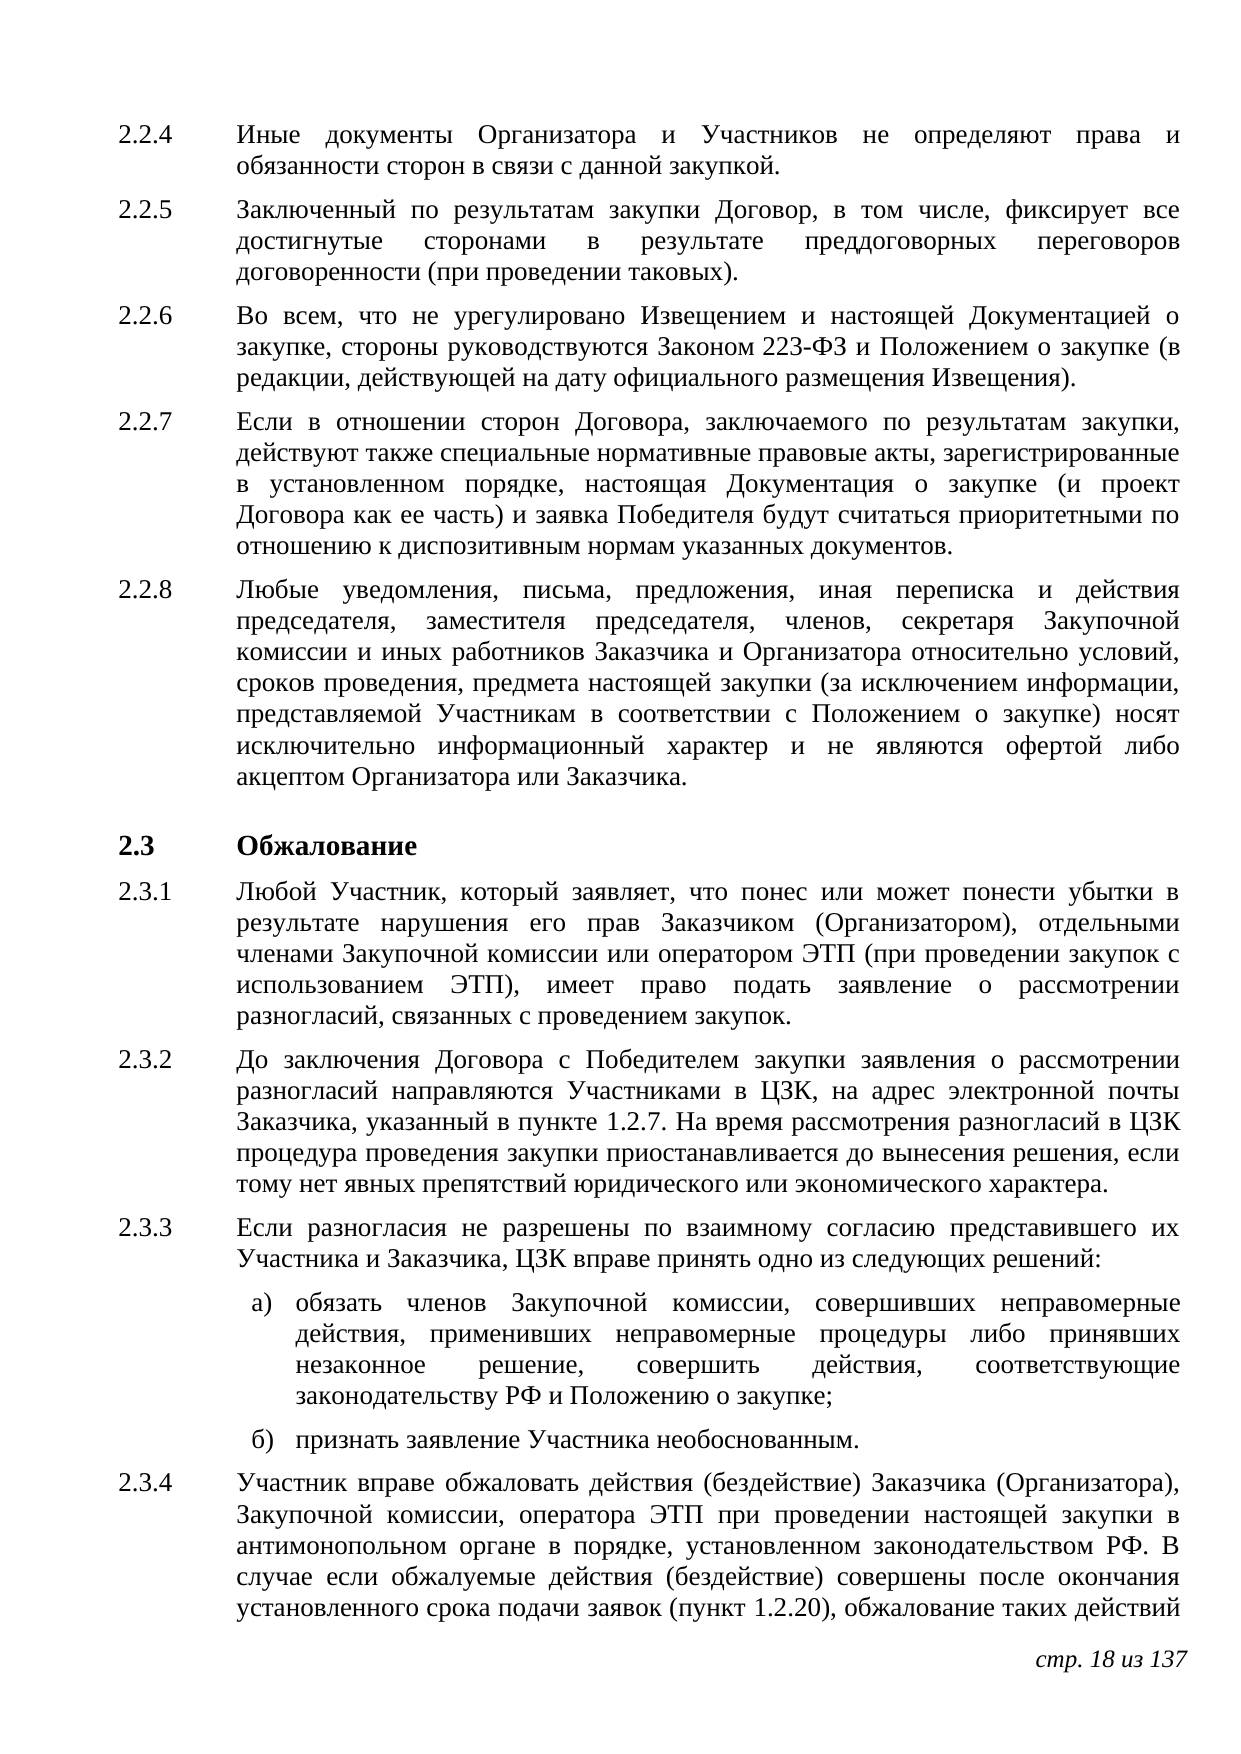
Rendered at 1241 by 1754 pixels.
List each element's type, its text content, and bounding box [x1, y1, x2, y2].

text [118, 1467, 1181, 1622]
list Иные документы Организатора и Участников не определяют права и обязанности сторон в связи с данной закупкой. [118, 118, 1181, 180]
list Если в отношении сторон Договора, заключаемого по результатам закупки, действуют также специальные нормативные правовые акты, зарегистрированные в установленном порядке, настоящая Документация о закупке (и проект Договора как ее часть) и заявка Победителя будут считаться приоритетными по отношению к диспозитивным нормам указанных документов. [118, 405, 1181, 561]
list Во всем, что не урегулировано Извещением и настоящей Документацией о закупке, стороны руководствуются Законом 223-ФЗ и Положением о закупке (в редакции, действующей на дату официального размещения Извещения). [118, 299, 1181, 392]
text Если разногласия не разрешены по взаимному согласию представившего их Участника и Заказчика, ЦЗК вправе принять одно из следующих решений: [118, 1211, 1181, 1273]
list признать заявление Участника необоснованным. [251, 1423, 1181, 1454]
subtitle Обжалование [118, 828, 1181, 862]
text До заключения Договора с Победителем закупки заявления о рассмотрении разногласий направляются Участниками в ЦЗК, на адрес электронной почты Заказчика, указанный в пункте 1.2.7. На время рассмотрения разногласий в ЦЗК процедура проведения закупки приостанавливается до вынесения решения, если тому нет явных препятствий юридического или экономического характера. [118, 1043, 1181, 1198]
list Заключенный по результатам закупки Договор, в том числе, фиксирует все достигнутые сторонами в результате преддоговорных переговоров договоренности (при проведении таковых). [118, 193, 1181, 286]
text Любой Участник, который заявляет, что понес или может понести убытки в результате нарушения его прав Заказчиком (Организатором), отдельными членами Закупочной комиссии или оператором ЭТП (при проведении закупок с использованием ЭТП), имеет право подать заявление о рассмотрении разногласий, связанных с проведением закупок. [118, 874, 1181, 1030]
list обязать членов Закупочной комиссии, совершивших неправомерные действия, применивших неправомерные процедуры либо принявших незаконное решение, совершить действия, соответствующие законодательству РФ и Положению о закупке; [251, 1286, 1181, 1410]
list Любые уведомления, письма, предложения, иная переписка и действия председателя, заместителя председателя, членов, секретаря Закупочной комиссии и иных работников Заказчика и Организатора относительно условий, сроков проведения, предмета настоящей закупки (за исключением информации, представляемой Участникам в соответствии с Положением о закупке) носят исключительно информационный характер и не являются офертой либо акцептом Организатора или Заказчика. [118, 573, 1181, 791]
